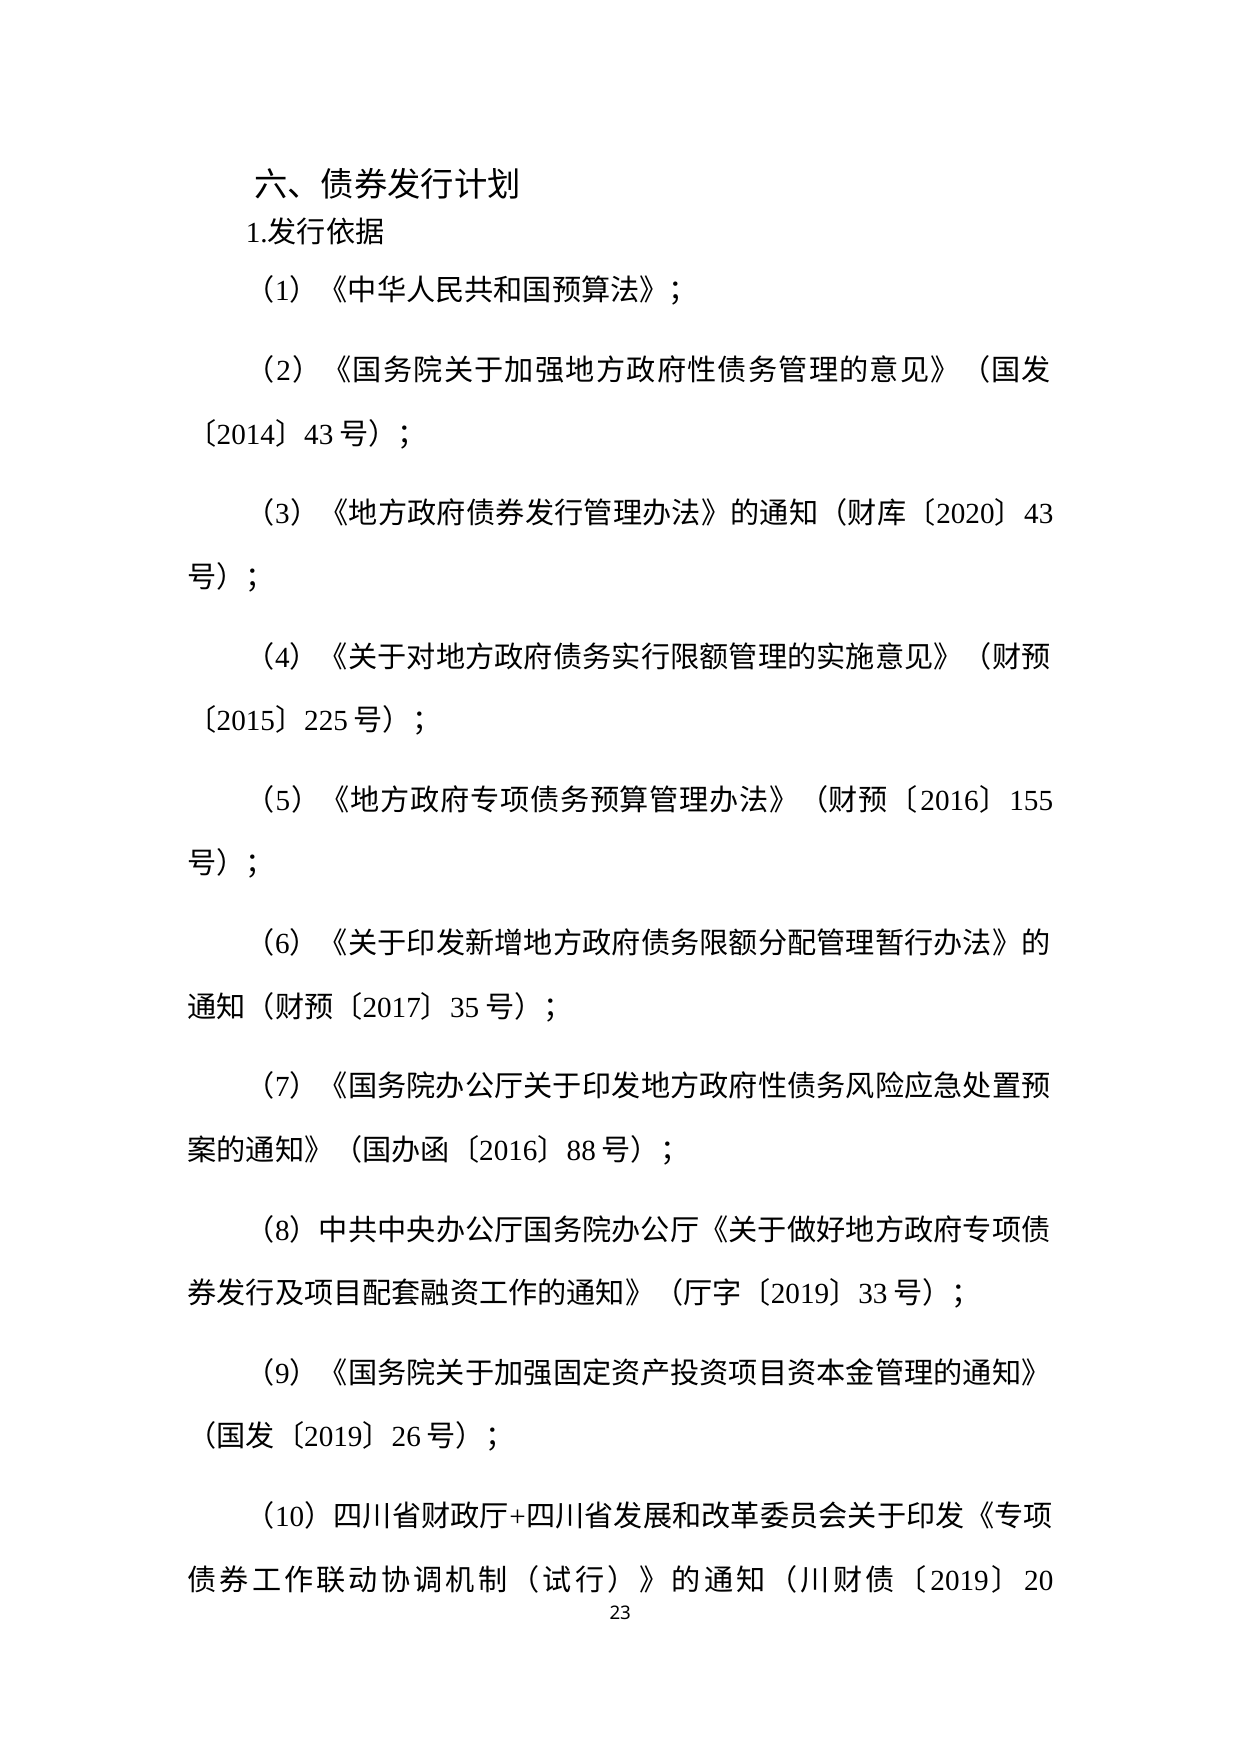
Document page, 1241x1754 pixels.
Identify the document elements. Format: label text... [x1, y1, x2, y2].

text （9）《国务院关于加强固定资产投资项目资本金管理的通知》（国发〔2019〕26号）； [187, 1349, 1053, 1455]
text （7）《国务院办公厅关于印发地方政府性债务风险应急处置预案的通知》（国办函〔2016〕88号）； [187, 1063, 1053, 1169]
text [187, 1493, 1053, 1598]
text （1）《中华人民共和国预算法》； [187, 267, 1053, 309]
text 六、债券发行计划 [187, 150, 1053, 208]
subtitle 1.发行依据 [187, 208, 1053, 251]
text （4）《关于对地方政府债务实行限额管理的实施意见》（财预〔2015〕225号）； [187, 633, 1053, 739]
text （8）中共中央办公厅国务院办公厅《关于做好地方政府专项债券发行及项目配套融资工作的通知》（厅字〔2019〕33号）； [187, 1206, 1053, 1312]
text （3）《地方政府债券发行管理办法》的通知（财库〔2020〕43号）； [187, 490, 1053, 596]
text （6）《关于印发新增地方政府债务限额分配管理暂行办法》的通知（财预〔2017〕35号）； [187, 920, 1053, 1025]
text （5）《地方政府专项债务预算管理办法》（财预〔2016〕155号）； [187, 776, 1053, 882]
text （2）《国务院关于加强地方政府性债务管理的意见》（国发〔2014〕43号）； [187, 347, 1053, 452]
